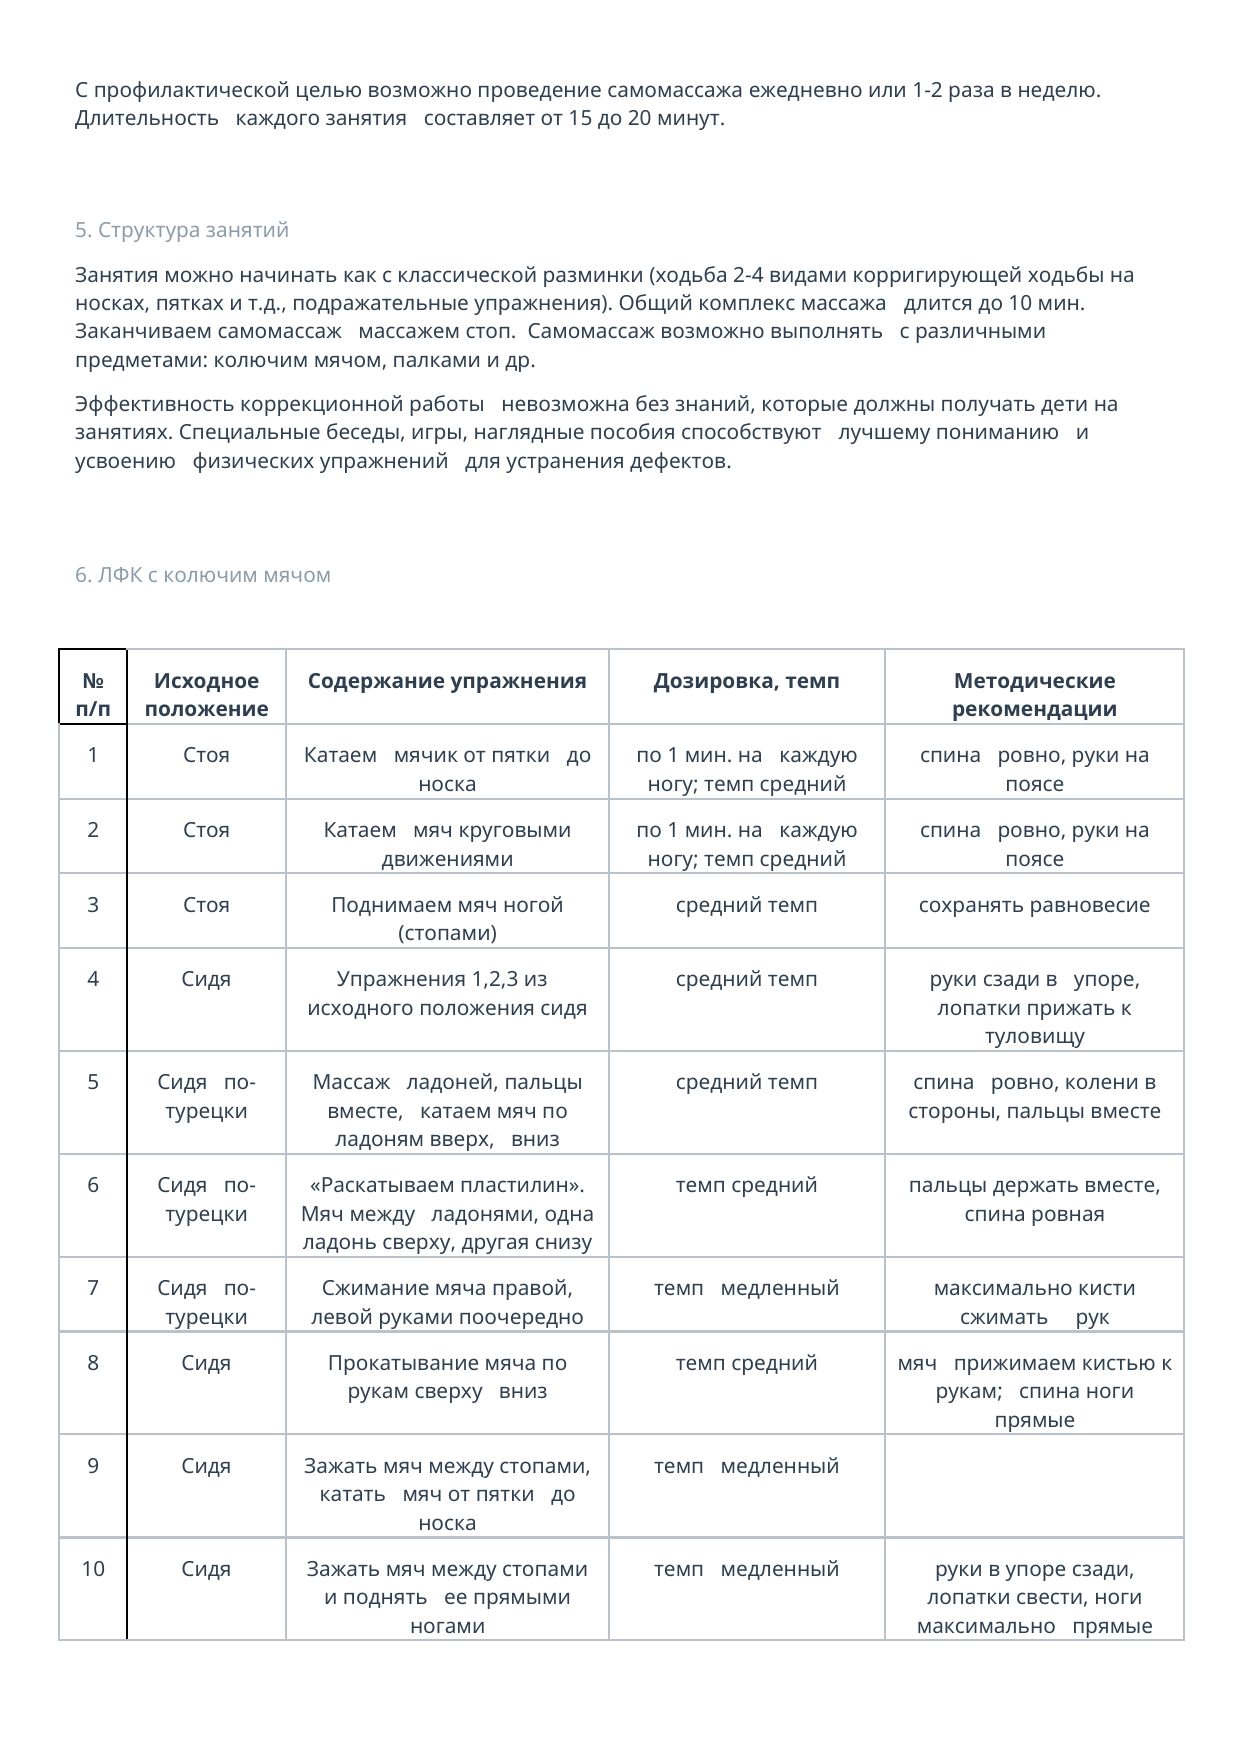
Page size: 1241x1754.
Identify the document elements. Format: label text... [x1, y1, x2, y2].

table_cell Зажать мяч между стопами и поднять ее прямыми ногами [287, 1539, 608, 1639]
table_cell Сидя по-турецки [128, 1052, 285, 1153]
table_cell Сидя по-турецки [128, 1155, 285, 1256]
table_cell 2 [60, 800, 126, 872]
table_cell 4 [60, 949, 126, 1050]
table_cell максимально кисти сжимать рук [886, 1258, 1183, 1330]
table_cell спина ровно, руки на поясе [886, 725, 1183, 797]
table_cell пальцы держать вместе, спина ровная [886, 1155, 1183, 1256]
table_cell 5 [60, 1052, 126, 1153]
table_cell руки сзади в упоре, лопатки прижать к туловищу [886, 949, 1183, 1050]
table_cell 3 [60, 874, 126, 947]
text Эффективность коррекционной работы невозможна без знаний, которые должны получать дети на занятиях. Специальные беседы, игры, наглядные пособия способствуют лучшему пониманию и усвоению физических упражнений для устранения дефектов. [75, 389, 1165, 474]
table_cell Стоя [128, 874, 285, 947]
table_cell Сидя [128, 949, 285, 1050]
table_header № п/п [60, 650, 126, 723]
table_cell средний темп [610, 874, 884, 947]
text Занятия можно начинать как с классической разминки (ходьба 2-4 видами корригирующей ходьбы на носках, пятках и т.д., подражательные упражнения). Общий комплекс массажа длится до 10 мин. Заканчиваем самомассаж массажем стоп. Самомассаж возможно выполнять с различными предметами: колючим мячом, палками и др. [75, 260, 1165, 373]
table_cell Массаж ладоней, пальцы вместе, катаем мяч по ладоням вверх, вниз [287, 1052, 608, 1153]
table_cell темп медленный [610, 1539, 884, 1639]
table_cell Зажать мяч между стопами, катать мяч от пятки до носка [287, 1435, 608, 1536]
subtitle 6. ЛФК с колючим мячом [75, 536, 1165, 589]
table_cell руки в упоре сзади, лопатки свести, ноги максимально прямые [886, 1539, 1183, 1639]
table_cell темп медленный [610, 1258, 884, 1330]
table_cell спина ровно, колени в стороны, пальцы вместе [886, 1052, 1183, 1153]
table_cell средний темп [610, 949, 884, 1050]
table_header Дозировка, темп [610, 650, 884, 723]
table_cell [886, 1435, 1183, 1536]
table_header Содержание упражнения [287, 650, 608, 723]
text С профилактической целью возможно проведение самомассажа ежедневно или 1-2 раза в неделю. Длительность каждого занятия составляет от 15 до 20 минут. [75, 75, 1165, 132]
table_cell темп медленный [610, 1435, 884, 1536]
table_cell Стоя [128, 725, 285, 797]
table_cell Сжимание мяча правой, левой руками поочередно [287, 1258, 608, 1330]
table_cell темп средний [610, 1155, 884, 1256]
table_cell Сидя [128, 1539, 285, 1639]
table_cell сохранять равновесие [886, 874, 1183, 947]
table_cell Сидя по-турецки [128, 1258, 285, 1330]
table_cell темп средний [610, 1333, 884, 1433]
table_cell Поднимаем мяч ногой (стопами) [287, 874, 608, 947]
table_cell Сидя [128, 1435, 285, 1536]
table_cell 7 [60, 1258, 126, 1330]
table_cell по 1 мин. на каждую ногу; темп средний [610, 800, 884, 872]
table_cell 6 [60, 1155, 126, 1256]
table_cell Катаем мяч круговыми движениями [287, 800, 608, 872]
table_cell Сидя [128, 1333, 285, 1433]
table_cell средний темп [610, 1052, 884, 1153]
table_cell Прокатывание мяча по рукам сверху вниз [287, 1333, 608, 1433]
table_cell 8 [60, 1333, 126, 1433]
table_cell спина ровно, руки на поясе [886, 800, 1183, 872]
subtitle 5. Структура занятий [75, 192, 1165, 244]
table_cell Стоя [128, 800, 285, 872]
table_header Методические рекомендации [886, 650, 1183, 723]
table_header Исходное положение [128, 650, 285, 723]
table_cell Упражнения 1,2,3 из исходного положения сидя [287, 949, 608, 1050]
table_cell Катаем мячик от пятки до носка [287, 725, 608, 797]
table_cell «Раскатываем пластилин». Мяч между ладонями, одна ладонь сверху, другая снизу [287, 1155, 608, 1256]
table_cell по 1 мин. на каждую ногу; темп средний [610, 725, 884, 797]
table_cell мяч прижимаем кистью к рукам; спина ноги прямые [886, 1333, 1183, 1433]
table_cell 10 [60, 1539, 126, 1639]
table_cell 1 [60, 725, 126, 797]
table_cell 9 [60, 1435, 126, 1536]
